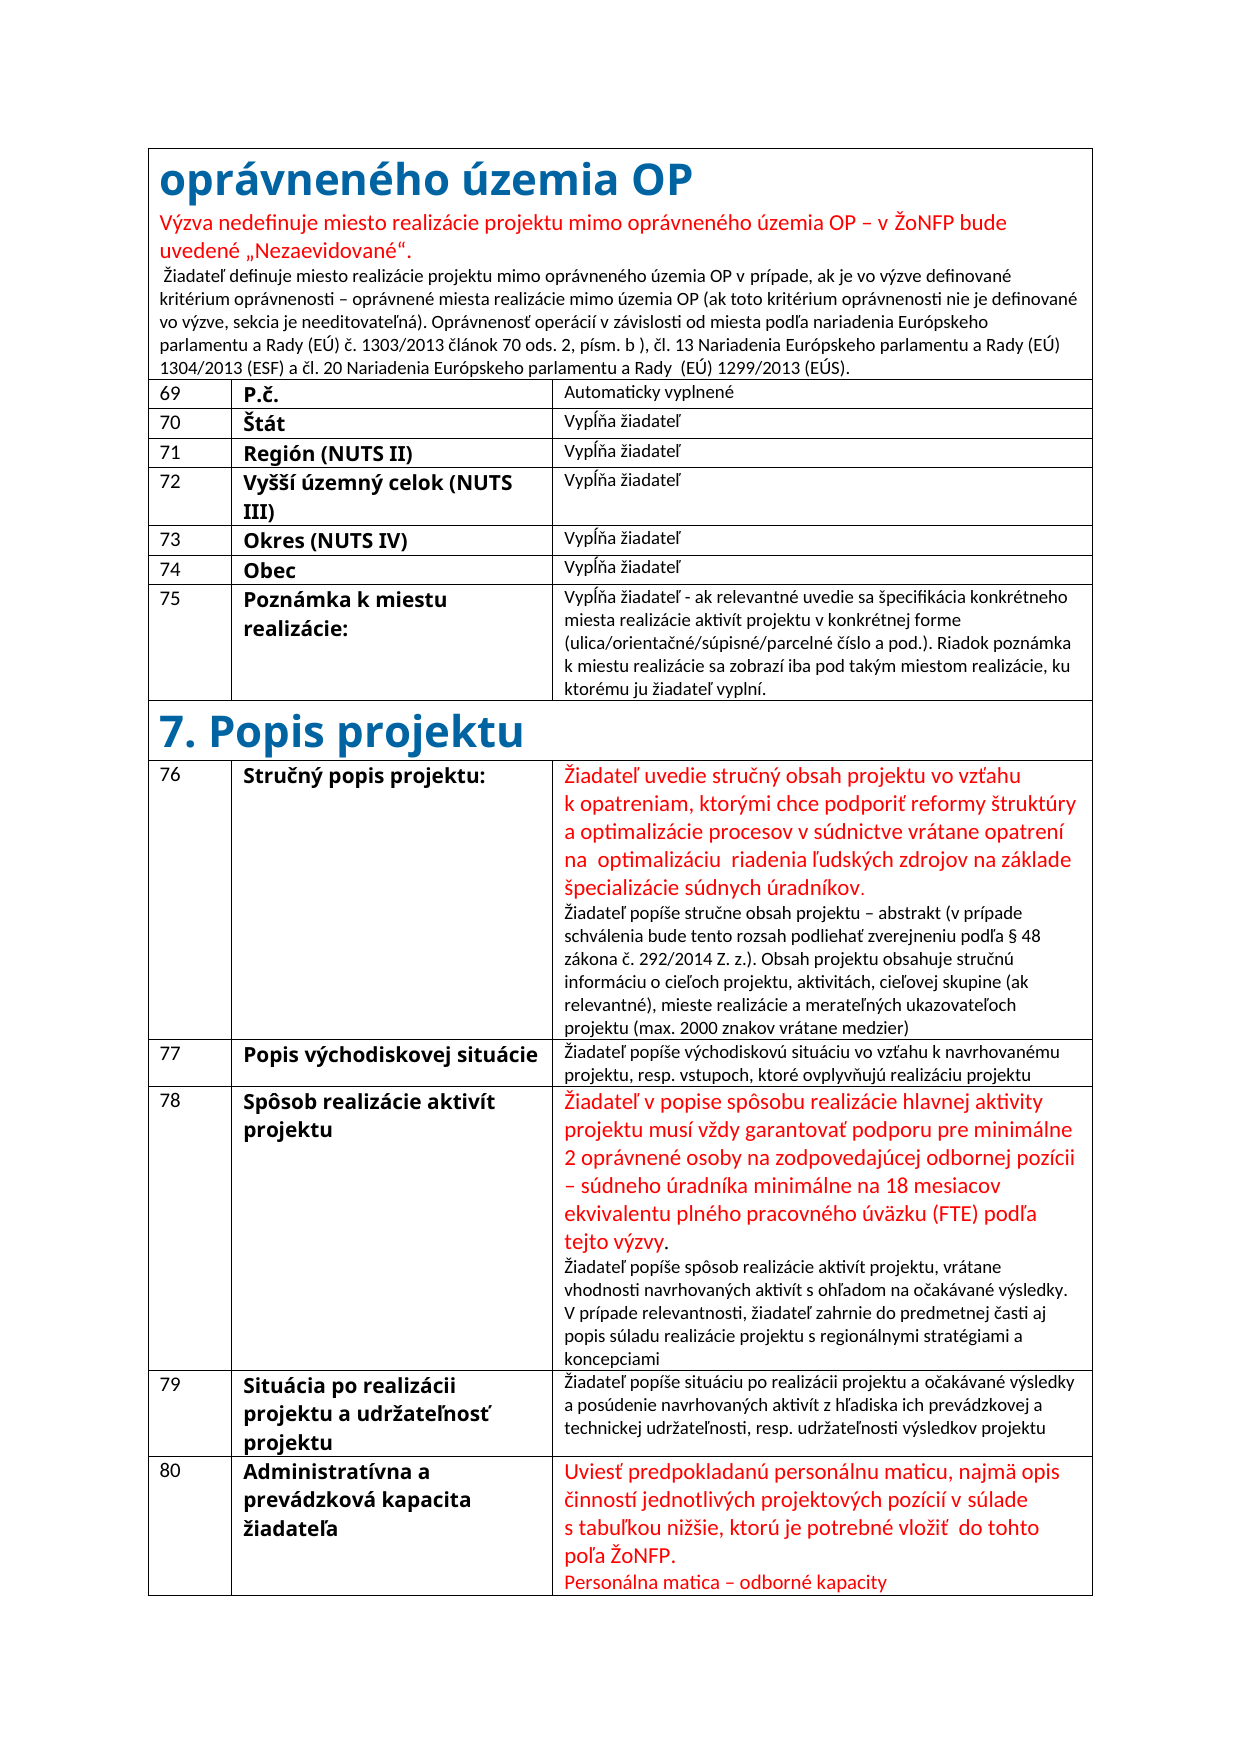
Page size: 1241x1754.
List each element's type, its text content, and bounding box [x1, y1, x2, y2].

table_cell Poznámka k miestu realizácie: [232, 585, 552, 700]
table_cell 74 [149, 556, 231, 584]
table_cell Región (NUTS II) [232, 439, 552, 467]
table_cell 78 [149, 1087, 231, 1370]
table_cell Popis východiskovej situácie [232, 1040, 552, 1086]
table_cell Vypĺňa žiadateľ [553, 439, 1092, 467]
table_cell Vypĺňa žiadateľ [553, 526, 1092, 555]
table_cell Spôsob realizácie aktivít projektu [232, 1087, 552, 1370]
table_cell 75 [149, 585, 231, 700]
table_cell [149, 149, 1092, 379]
table_cell Vypĺňa žiadateľ [553, 468, 1092, 525]
table_cell 76 [149, 761, 231, 1039]
table_cell Štát [232, 409, 552, 438]
table_cell 72 [149, 468, 231, 525]
table_cell Vypĺňa žiadateľ [553, 409, 1092, 438]
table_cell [232, 1457, 552, 1594]
table_cell Obec [232, 556, 552, 584]
table_cell 80 [149, 1457, 231, 1594]
table_cell 79 [149, 1371, 231, 1456]
table_cell 7. Popis projektu [149, 701, 1092, 760]
table_cell Žiadateľ v popise spôsobu realizácie hlavnej aktivity projektu musí vždy garantovať podporu pre minimálne 2 oprávnené osoby na zodpovedajúcej odbornej pozícii – súdneho úradníka minimálne na 18 mesiacov ekvivalentu plného pracovného úväzku (FTE) podľa tejto výzvy. Žiadateľ popíše spôsob realizácie aktivít projektu, vrátane vhodnosti navrhovaných aktivít s ohľadom na očakávané výsledky. V prípade relevantnosti, žiadateľ zahrnie do predmetnej časti aj popis súladu realizácie projektu s regionálnymi stratégiami a koncepciami [553, 1087, 1092, 1370]
table_cell Automaticky vyplnené [553, 380, 1092, 408]
table_cell Žiadateľ popíše východiskovú situáciu vo vzťahu k navrhovanému projektu, resp. vstupoch, ktoré ovplyvňujú realizáciu projektu [553, 1040, 1092, 1086]
table_cell Okres (NUTS IV) [232, 526, 552, 555]
table_cell 77 [149, 1040, 231, 1086]
table_cell Vypĺňa žiadateľ [553, 556, 1092, 584]
table_cell P.č. [232, 380, 552, 408]
table_cell Vypĺňa žiadateľ - ak relevantné uvedie sa špecifikácia konkrétneho miesta realizácie aktivít projektu v konkrétnej forme (ulica/orientačné/súpisné/parcelné číslo a pod.). Riadok poznámka k miestu realizácie sa zobrazí iba pod takým miestom realizácie, ku ktorému ju žiadateľ vyplní. [553, 585, 1092, 700]
table_cell Žiadateľ popíše situáciu po realizácii projektu a očakávané výsledky a posúdenie navrhovaných aktivít z hľadiska ich prevádzkovej a technickej udržateľnosti, resp. udržateľnosti výsledkov projektu [553, 1371, 1092, 1456]
table_cell 71 [149, 439, 231, 467]
table_cell Stručný popis projektu: [232, 761, 552, 1039]
table_cell 69 [149, 380, 231, 408]
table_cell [553, 1457, 1092, 1594]
table_cell 70 [149, 409, 231, 438]
table_cell 73 [149, 526, 231, 555]
table_cell Vyšší územný celok (NUTS III) [232, 468, 552, 525]
table_cell Situácia po realizácii projektu a udržateľnosť projektu [232, 1371, 552, 1456]
table_cell Žiadateľ uvedie stručný obsah projektu vo vzťahu k opatreniam, ktorými chce podporiť reformy štruktúry a optimalizácie procesov v súdnictve vrátane opatrení na optimalizáciu riadenia ľudských zdrojov na základe špecializácie súdnych úradníkov. Žiadateľ popíše stručne obsah projektu – abstrakt (v prípade schválenia bude tento rozsah podliehať zverejneniu podľa § 48 zákona č. 292/2014 Z. z.). Obsah projektu obsahuje stručnú informáciu o cieľoch projektu, aktivitách, cieľovej skupine (ak relevantné), mieste realizácie a merateľných ukazovateľoch projektu (max. 2000 znakov vrátane medzier) [553, 761, 1092, 1039]
